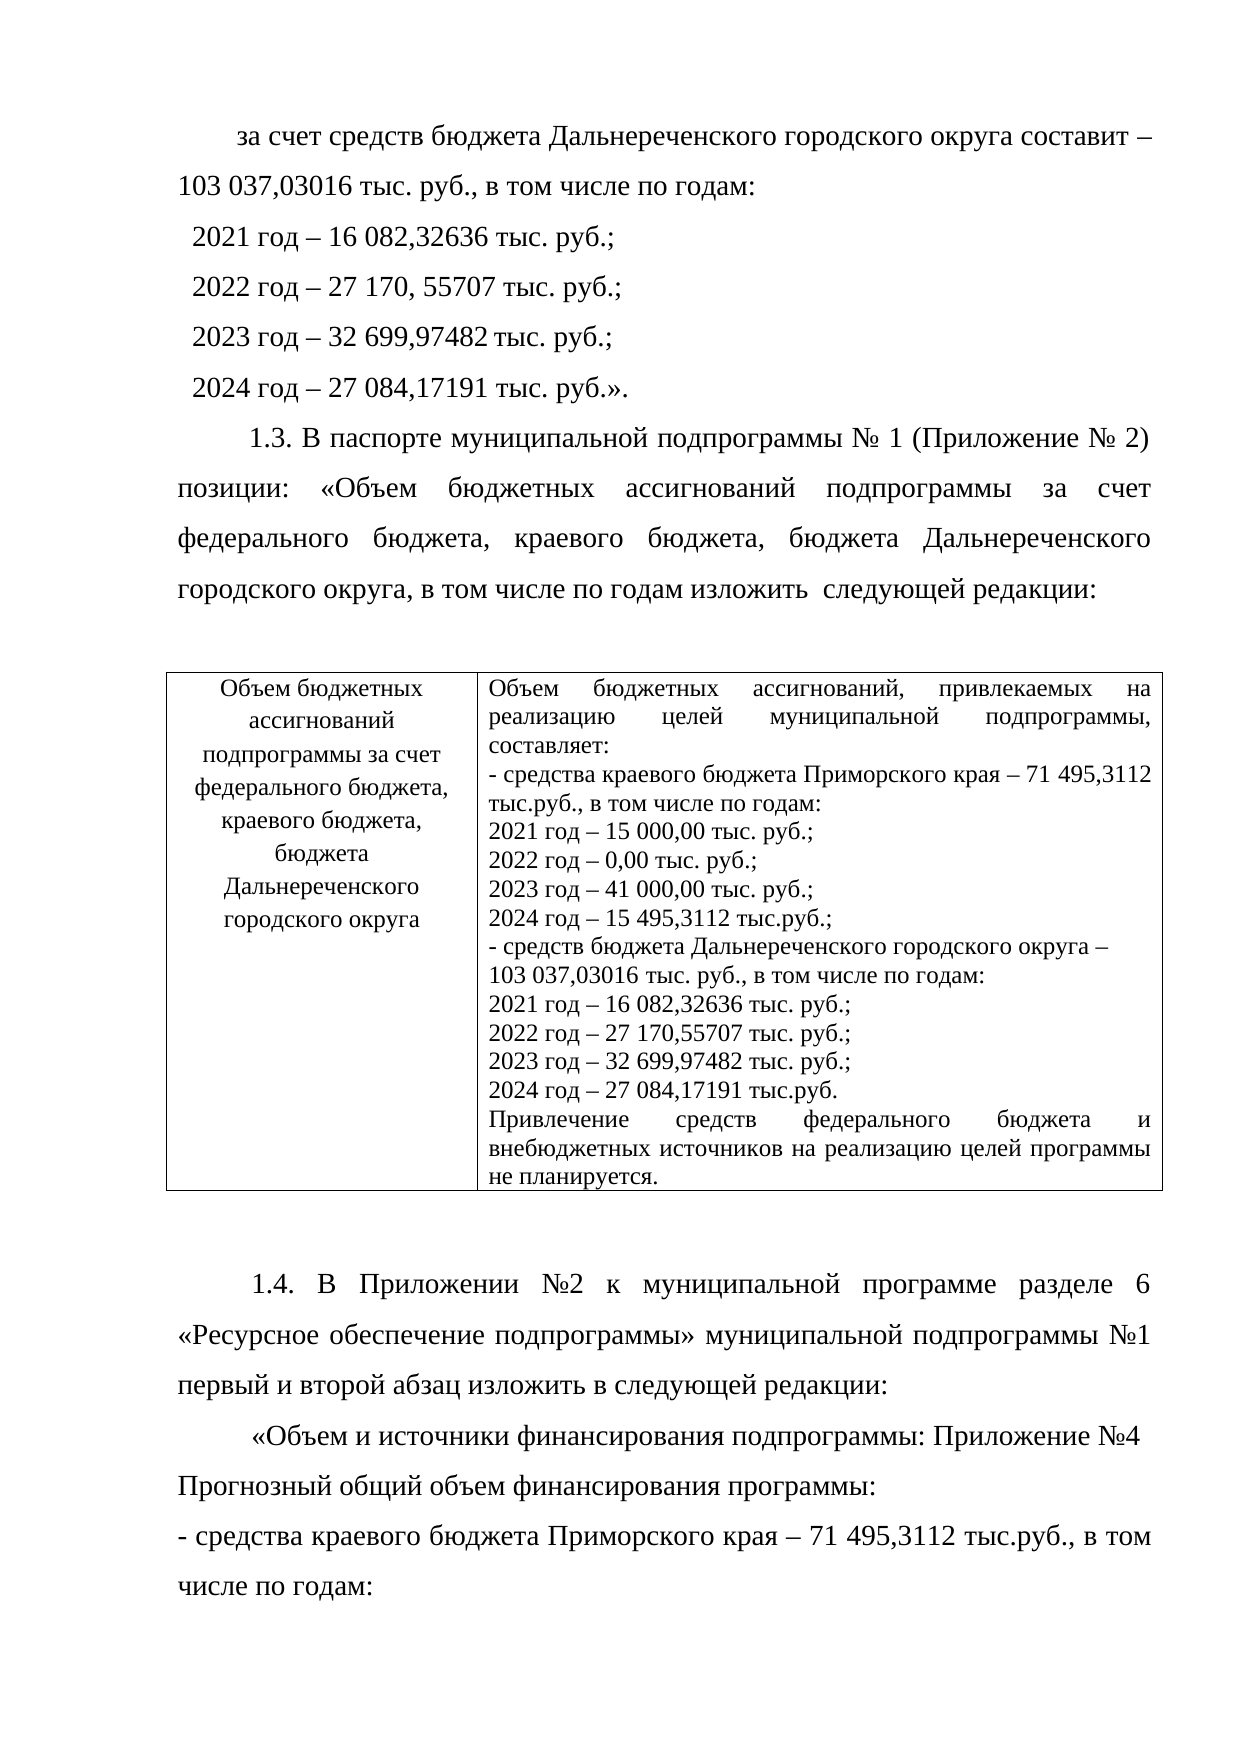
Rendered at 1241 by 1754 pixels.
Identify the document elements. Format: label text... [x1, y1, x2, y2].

text 1.3. В паспорте муниципальной подпрограммы № 1 (Приложение № 2) позиции: «Объем бюджетных ассигнований подпрограммы за счет федерального бюджета, краевого бюджета, бюджета Дальнереченского городского округа, в том числе по годам изложить следующей редакции: [177, 420, 1152, 604]
table_header Объем бюджетных ассигнований, привлекаемых на реализацию целей муниципальной подпрограммы, составляет: - средства краевого бюджета Приморского края – 71 495,3112 тыс.руб., в том числе по годам: 2021 год – 15 000,00 тыс. руб.; 2022 год – 0,00 тыс. руб.; 2023 год – 41 000,00 тыс. руб.; 2024 год – 15 495,3112 тыс.руб.; - средств бюджета Дальнереченского городского округа – 103 037,03016 тыс. руб., в том числе по годам: 2021 год – 16 082,32636 тыс. руб.; 2022 год – 27 170,55707 тыс. руб.; 2023 год – 32 699,97482 тыс. руб.; 2024 год – 27 084,17191 тыс.руб. Привлечение средств федерального бюджета и внебюджетных источников на реализацию целей программы не планируется. [478, 673, 1162, 1190]
text 2021 год – 16 082,32636 тыс. руб.; [177, 219, 1152, 252]
text 2023 год – 32 699,97482 тыс. руб.; [177, 319, 1152, 353]
text Прогнозный общий объем финансирования программы: [177, 1468, 1152, 1501]
text - средства краевого бюджета Приморского края – 71 495,3112 тыс.руб., в том числе по годам: [177, 1518, 1152, 1602]
text 2024 год – 27 084,17191 тыс. руб.». [177, 370, 1152, 403]
text 2022 год – 27 170, 55707 тыс. руб.; [177, 269, 1152, 303]
text 1.4. В Приложении №2 к муниципальной программе разделе 6 «Ресурсное обеспечение подпрограммы» муниципальной подпрограммы №1 первый и второй абзац изложить в следующей редакции: [177, 1267, 1152, 1401]
text «Объем и источники финансирования подпрограммы: Приложение №4 [177, 1418, 1152, 1451]
text за счет средств бюджета Дальнереченского городского округа составит – 103 037,03016 тыс. руб., в том числе по годам: [177, 118, 1152, 202]
table_header Объем бюджетных ассигнований подпрограммы за счет федерального бюджета, краевого бюджета, бюджета Дальнереченского городского округа [167, 673, 477, 1190]
